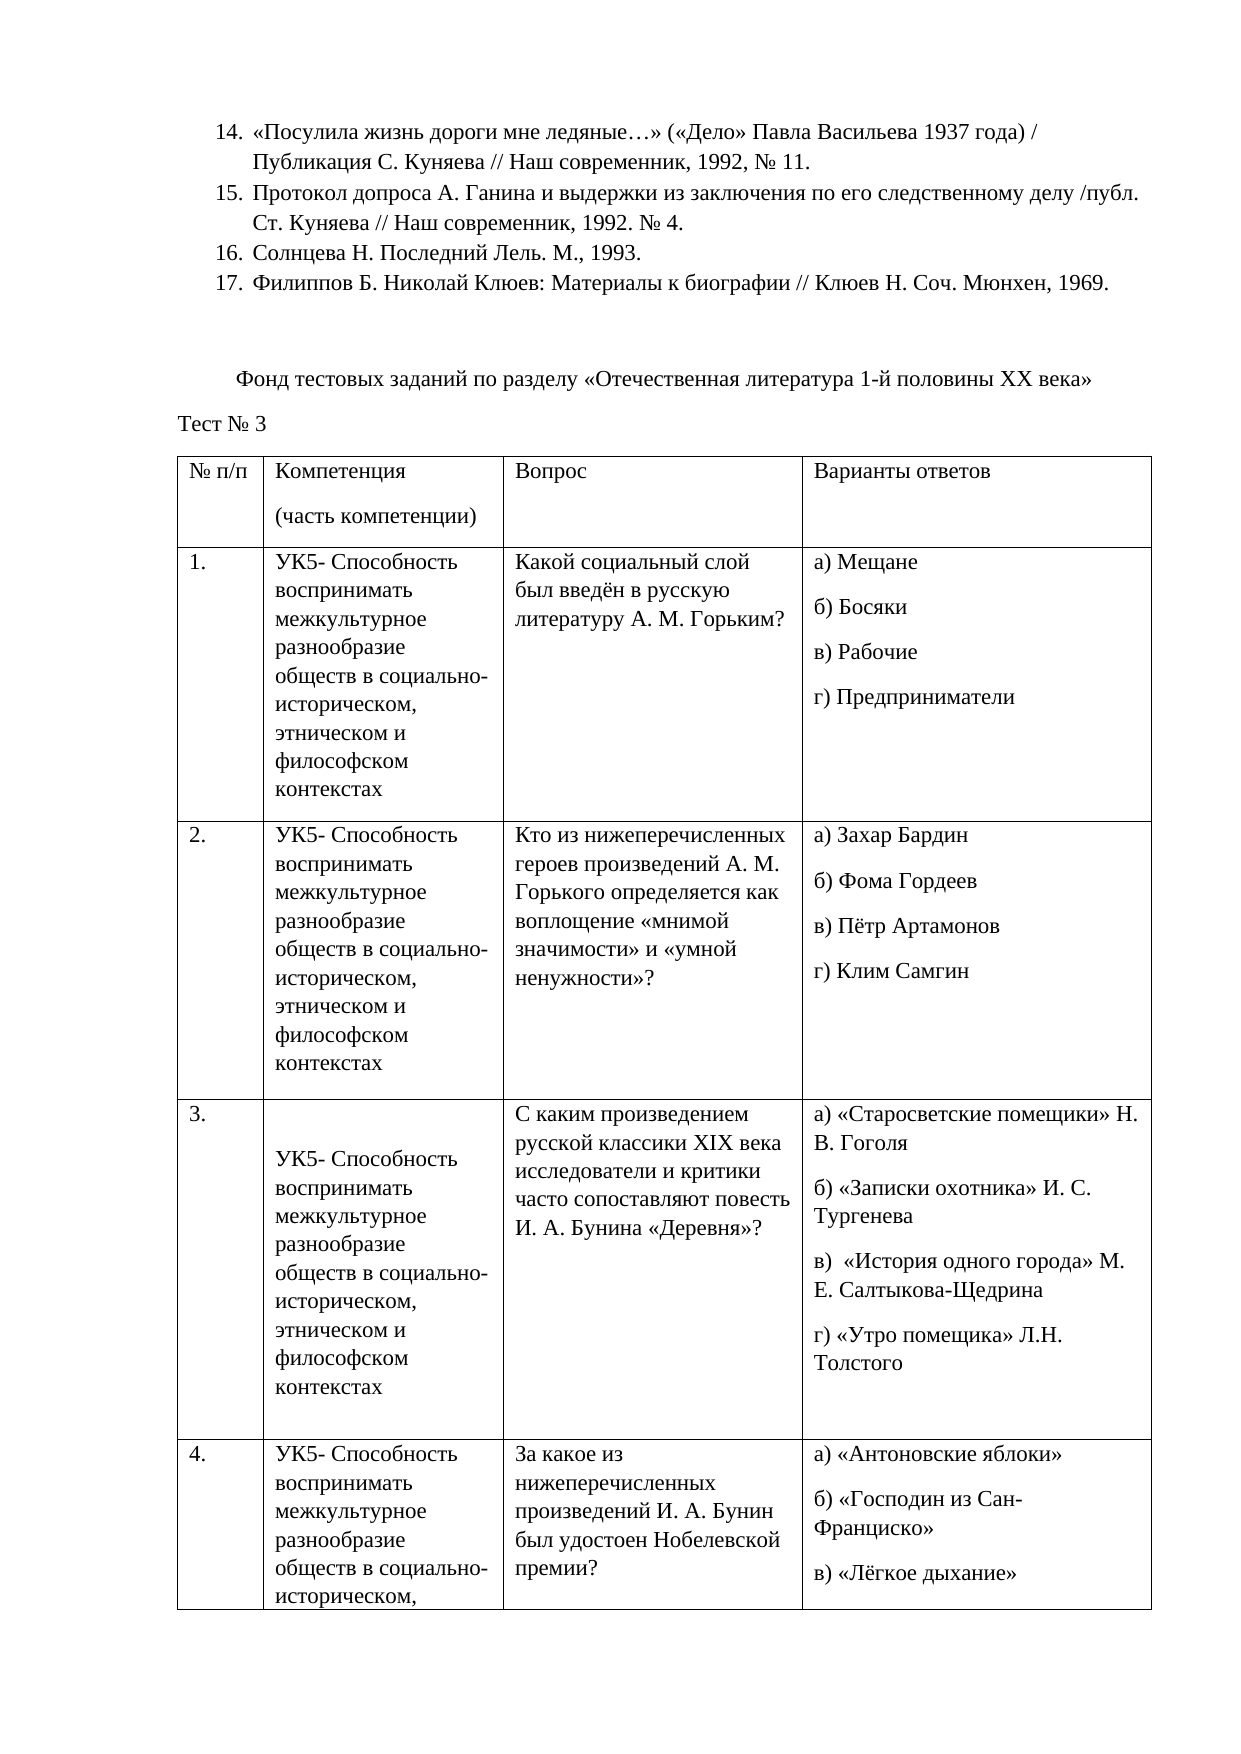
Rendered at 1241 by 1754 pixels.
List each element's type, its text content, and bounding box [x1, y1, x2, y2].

table_cell С каким произведением русской классики XIX века исследователи и критики часто сопоставляют повесть И. А. Бунина «Деревня»? [504, 1100, 802, 1439]
table_cell 3. [178, 1100, 263, 1439]
table_cell 4. [178, 1440, 263, 1609]
table_cell а) «Старосветские помещики» Н. В. Гоголя б) «Записки охотника» И. С. Тургенева в) «История одного города» М. Е. Салтыкова-Щедрина г) «Утро помещика» Л.Н. Толстого [803, 1100, 1151, 1439]
text Тест № 3 [177, 411, 1152, 437]
table_cell УК5- Способность воспринимать межкультурное разнообразие обществ в социально-историческом, этническом и философском контекстах [264, 548, 503, 821]
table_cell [264, 1440, 503, 1609]
text Фонд тестовых заданий по разделу «Отечественная литература 1-й половины XX века» [177, 365, 1152, 392]
table_cell Какой социальный слой был введён в русскую литературу А. М. Горьким? [504, 548, 802, 821]
table_cell УК5- Способность воспринимать межкультурное разнообразие обществ в социально-историческом, этническом и философском контекстах [264, 822, 503, 1099]
table_cell 2. [178, 822, 263, 1099]
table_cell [264, 1100, 503, 1439]
table_header № п/п [178, 457, 263, 547]
list Протокол допроса А. Ганина и выдержки из заключения по его следственному делу /публ. Ст. Куняева // Наш современник, 1992. № 4. [215, 178, 1152, 235]
table_cell а) Мещане б) Босяки в) Рабочие г) Предприниматели [803, 548, 1151, 821]
table_cell Кто из нижеперечисленных героев произведений А. М. Горького определяется как воплощение «мнимой значимости» и «умной ненужности»? [504, 822, 802, 1099]
table_header Компетенция (часть компетенции) [264, 457, 503, 547]
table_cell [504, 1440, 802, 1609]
list «Посулила жизнь дороги мне ледяные…» («Дело» Павла Васильева 1937 года) / Публикация С. Куняева // Наш современник, 1992, № 11. [215, 118, 1152, 175]
table_cell а) Захар Бардин б) Фома Гордеев в) Пётр Артамонов г) Клим Самгин [803, 822, 1151, 1099]
table_header Вопрос [504, 457, 802, 547]
table_cell 1. [178, 548, 263, 821]
table_header Варианты ответов [803, 457, 1151, 547]
list Филиппов Б. Николай Клюев: Материалы к биографии // Клюев Н. Соч. Мюнхен, 1969. [215, 269, 1152, 296]
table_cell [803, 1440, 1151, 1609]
list Солнцева Н. Последний Лель. М., 1993. [215, 239, 1152, 265]
